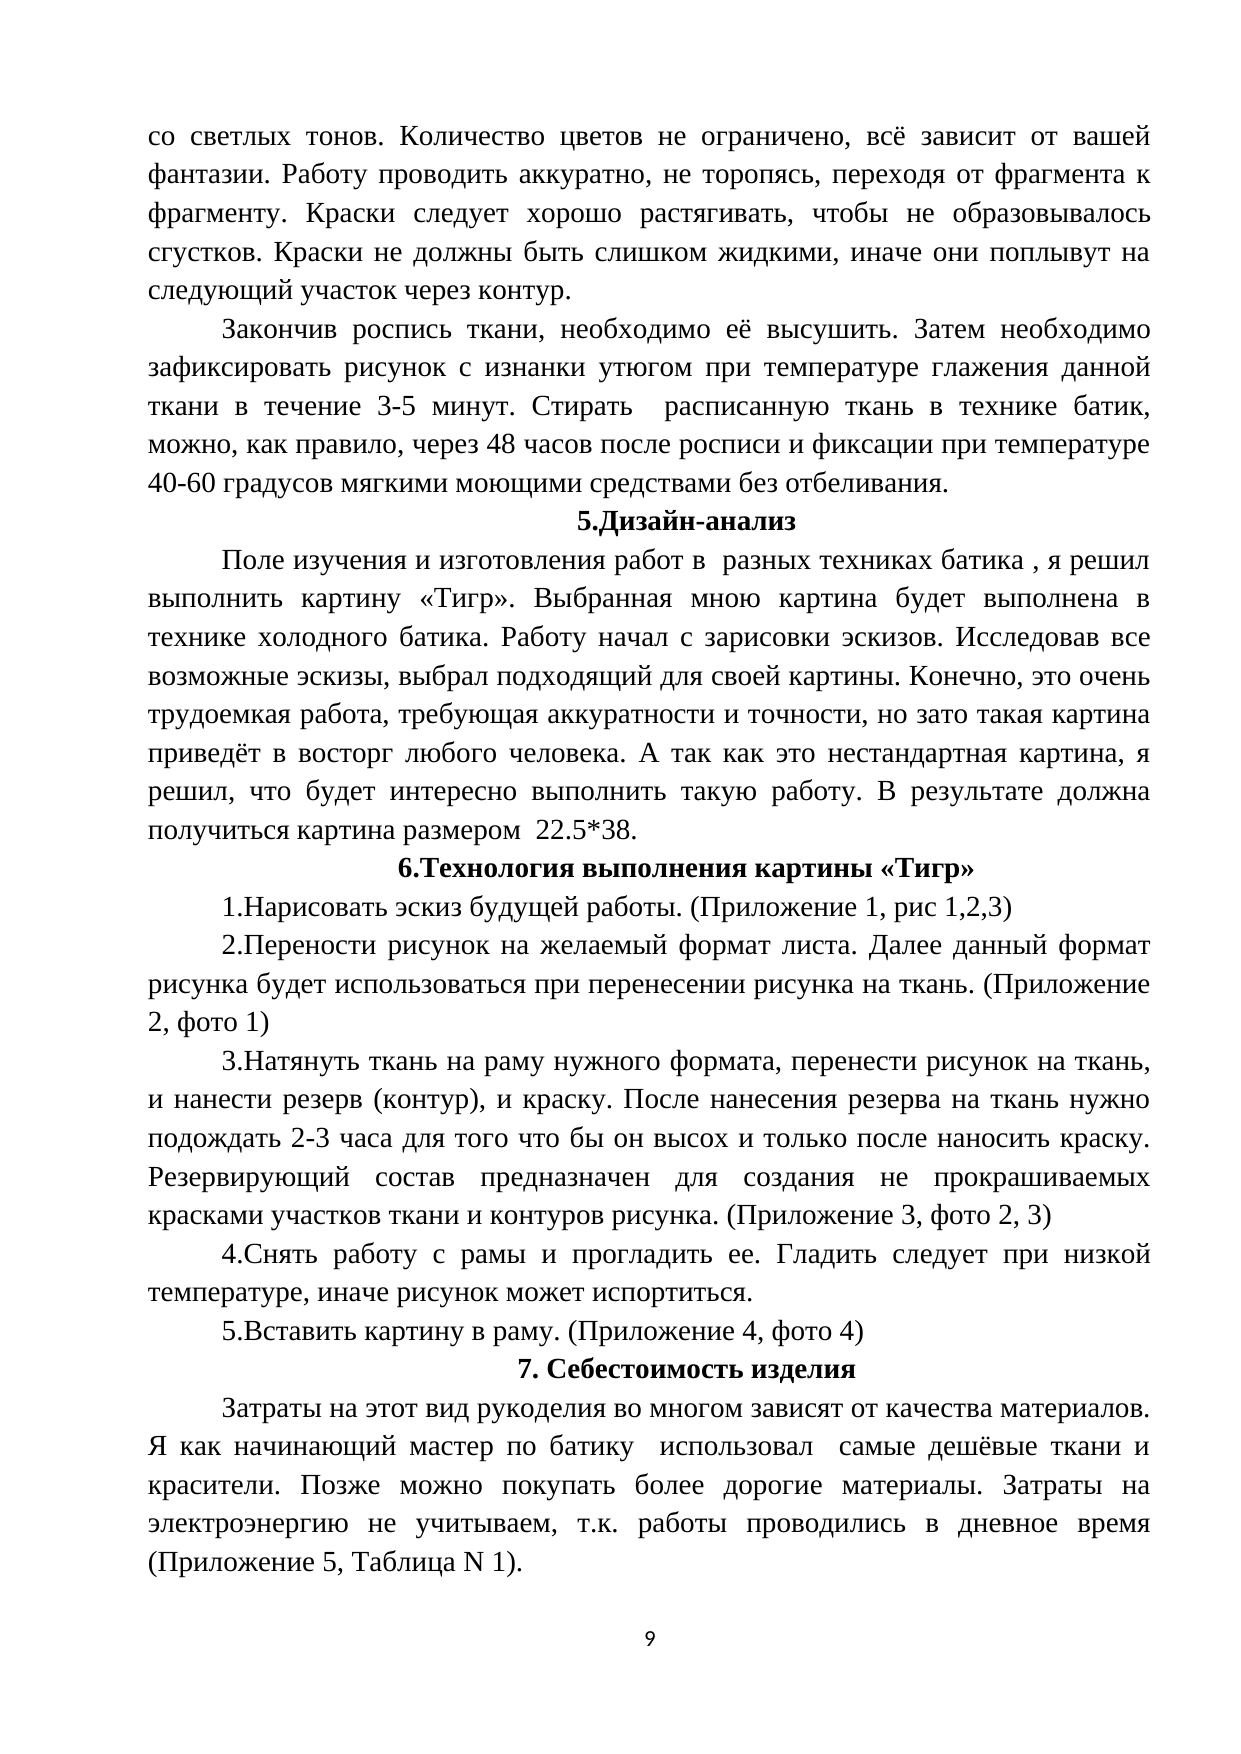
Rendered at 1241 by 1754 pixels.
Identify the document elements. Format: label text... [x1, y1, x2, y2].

text Закончив роспись ткани, необходимо её высушить. Затем необходимо зафиксировать рисунок с изнанки утюгом при температуре глажения данной ткани в течение 3-5 минут. Стирать расписанную ткань в технике батик, можно, как правило, через 48 часов после росписи и фиксации при температуре 40-60 градусов мягкими моющими средствами без отбеливания. [148, 311, 1152, 498]
text 2.Перености рисунок на желаемый формат листа. Далее данный формат рисунка будет использоваться при перенесении рисунка на ткань. (Приложение 2, фото 1) [148, 927, 1152, 1038]
text 6.Технология выполнения картины «Тигр» [148, 850, 1152, 884]
text Поле изучения и изготовления работ в разных техниках батика , я решил выполнить картину «Тигр». Выбранная мною картина будет выполнена в технике холодного батика. Работу начал с зарисовки эскизов. Исследовав все возможные эскизы, выбрал подходящий для своей картины. Конечно, это очень трудоемкая работа, требующая аккуратности и точности, но зато такая картина приведёт в восторг любого человека. А так как это нестандартная картина, я решил, что будет интересно выполнить такую работу. В результате должна получиться картина размером 22.5*38. [148, 542, 1152, 845]
text Затраты на этот вид рукоделия во многом зависят от качества материалов. Я как начинающий мастер по батику использовал самые дешёвые ткани и красители. Позже можно покупать более дорогие материалы. Затраты на электроэнергию не учитываем, т.к. работы проводились в дневное время (Приложение 5, Таблица N 1). [148, 1390, 1152, 1578]
text 5.Вставить картину в раму. (Приложение 4, фото 4) [148, 1313, 1152, 1346]
text 1.Нарисовать эскиз будущей работы. (Приложение 1, рис 1,2,3) [148, 889, 1152, 922]
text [148, 118, 1152, 306]
text 3.Натянуть ткань на раму нужного формата, перенести рисунок на ткань, и нанести резерв (контур), и краску. После нанесения резерва на ткань нужно подождать 2-3 часа для того что бы он высох и только после наносить краску. Резервирующий состав предназначен для создания не прокрашиваемых красками участков ткани и контуров рисунка. (Приложение 3, фото 2, 3) [148, 1043, 1152, 1231]
text 4.Снять работу с рамы и прогладить ее. Гладить следует при низкой температуре, иначе рисунок может испортиться. [148, 1236, 1152, 1308]
text 7. Себестоимость изделия [148, 1351, 1152, 1385]
text 5.Дизайн-анализ [148, 503, 1152, 537]
